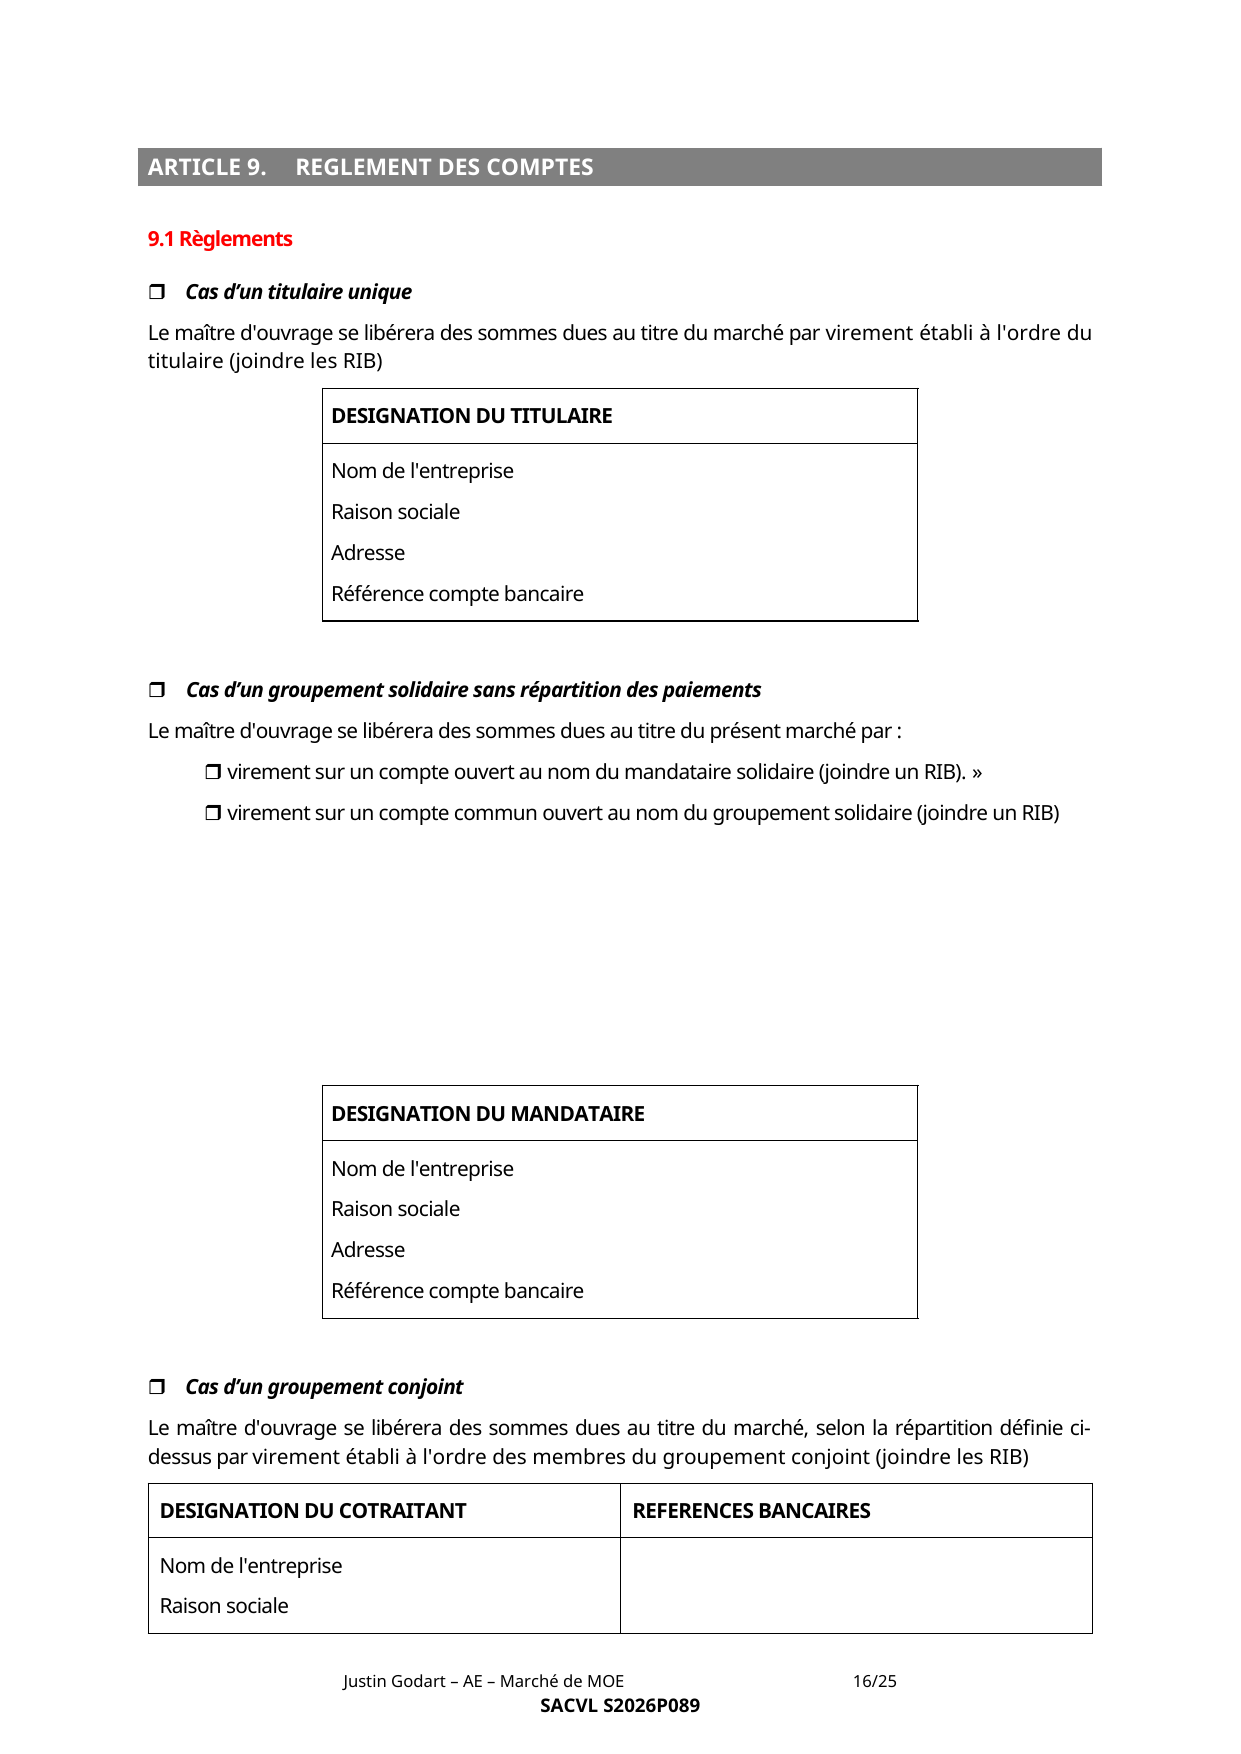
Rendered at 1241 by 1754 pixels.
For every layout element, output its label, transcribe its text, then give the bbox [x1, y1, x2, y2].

table_header DESIGNATION DU COTRAITANT [149, 1484, 620, 1537]
table_cell Nom de l'entreprise Raison sociale Adresse Référence compte bancaire [323, 1141, 917, 1317]
text Cas d’un titulaire unique [148, 277, 1093, 306]
text Le maître d'ouvrage se libérera des sommes dues au titre du présent marché par : [148, 716, 1093, 744]
table_header DESIGNATION DU TITULAIRE [323, 389, 917, 442]
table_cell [149, 1538, 620, 1633]
table_header DESIGNATION DU MANDATAIRE [323, 1086, 917, 1139]
text Cas d’un groupement solidaire sans répartition des paiements [148, 675, 1093, 704]
table_header REFERENCES BANCAIRES [621, 1484, 1092, 1537]
text Le maître d'ouvrage se libérera des sommes dues au titre du marché, selon la répartition définie ci-dessus par virement établi à l'ordre des membres du groupement conjoint (joindre les RIB) [148, 1413, 1093, 1470]
table_cell Nom de l'entreprise Raison sociale Adresse Référence compte bancaire [323, 444, 917, 620]
subtitle REGLEMENT DES COMPTES [139, 149, 1101, 185]
table_cell [621, 1538, 1092, 1633]
text virement sur un compte commun ouvert au nom du groupement solidaire (joindre un RIB) [204, 798, 1093, 826]
subtitle 9.1 Règlements [148, 224, 1093, 252]
text virement sur un compte ouvert au nom du mandataire solidaire (joindre un RIB). » [204, 757, 1093, 786]
text Le maître d'ouvrage se libérera des sommes dues au titre du marché par virement établi à l'ordre du titulaire (joindre les RIB) [148, 318, 1093, 375]
text Cas d’un groupement conjoint [148, 1372, 1093, 1401]
